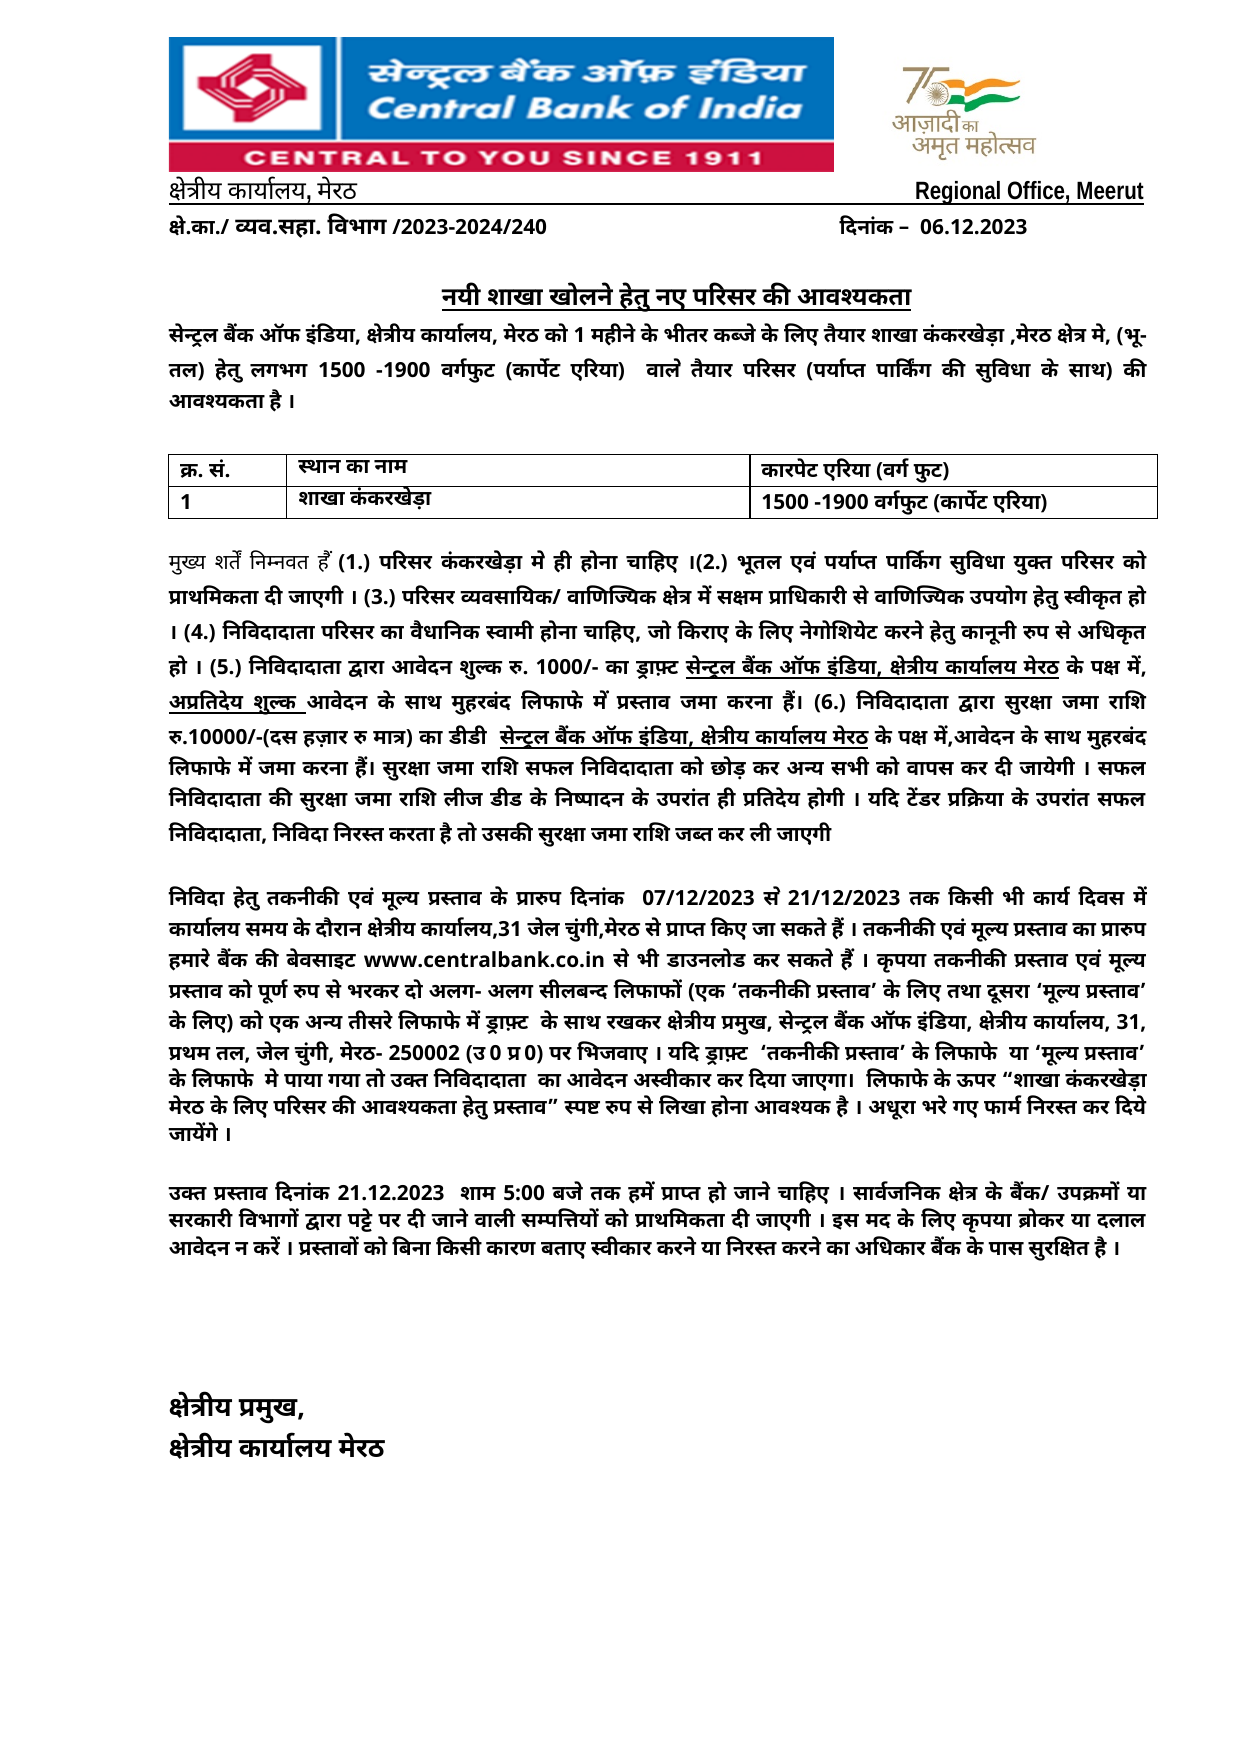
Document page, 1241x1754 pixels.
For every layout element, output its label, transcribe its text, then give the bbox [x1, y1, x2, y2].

text मुख्य शर्तें निम्नवत हैं (1.) परिसर कंकरखेड़ा मे ही होना चाहिए ।(2.) भूतल एवं पर्याप्त पार्किग सुविधा युक्त परिसर को प्राथमिकता दी जाएगी । (3.) परिसर व्यवसायिक/ वाणिज्यिक क्षेत्र में सक्षम प्राधिकारी से वाणिज्यिक उपयोग हेतु स्वीकृत हो । (4.) निविदादाता परिसर का वैधानिक स्वामी होना चाहिए, जो किराए के लिए नेगोशियेट करने हेतु कानूनी रुप से अधिकृत हो । (5.) निविदादाता द्वारा आवेदन शुल्क रु. 1000/- का ड्राफ़्ट सेन्ट्रल बैंक ऑफ इंडिया, क्षेत्रीय कार्यालय मेरठ के पक्ष में, अप्रतिदेय शुल्क आवेदन के साथ मुहरबंद लिफाफे में प्रस्ताव जमा करना हैं। (6.) निविदादाता द्वारा सुरक्षा जमा राशि रु.10000/-(दस हज़ार रु मात्र) का डीडी सेन्ट्रल बैंक ऑफ इंडिया, क्षेत्रीय कार्यालय मेरठ के पक्ष में,आवेदन के साथ मुहरबंद लिफाफे में जमा करना हैं। सुरक्षा जमा राशि सफल निविदादाता को छोड़ कर अन्य सभी को वापस कर दी जायेगी । सफल निविदादाता की सुरक्षा जमा राशि लीज डीड के निष्पादन के उपरांत ही प्रतिदेय होगी । यदि टेंडर प्रक्रिया के उपरांत सफल निविदादाता, निविदा निरस्त करता है तो उसकी सुरक्षा जमा राशि जब्त कर ली जाएगी [169, 547, 1146, 850]
text नयी शाखा खोलने हेतु नए परिसर की आवश्यकता [206, 283, 1146, 315]
text निविदा हेतु तकनीकी एवं मूल्य प्रस्ताव के प्रारुप दिनांक 07/12/2023 से 21/12/2023 तक किसी भी कार्य दिवस में कार्यालय समय के दौरान क्षेत्रीय कार्यालय,31 जेल चुंगी,मेरठ से प्राप्त किए जा सकते हैं । तकनीकी एवं मूल्य प्रस्ताव का प्रारुप हमारे बैंक की बेवसाइट www.centralbank.co.in से भी डाउनलोड कर सकते हैं । कृपया तकनीकी प्रस्ताव एवं मूल्य प्रस्ताव को पूर्ण रुप से भरकर दो अलग- अलग सीलबन्द लिफाफों (एक ‘तकनीकी प्रस्ताव’ के लिए तथा दूसरा ‘मूल्य प्रस्ताव’ के लिए) को एक अन्य तीसरे लिफाफे में ड्राफ़्ट के साथ रखकर क्षेत्रीय प्रमुख, सेन्ट्रल बैंक ऑफ इंडिया, क्षेत्रीय कार्यालय, 31, प्रथम तल, जेल चुंगी, मेरठ- 250002 (उ0 प्र0) पर भिजवाए । यदि ड्राफ़्ट ‘तकनीकी प्रस्ताव’ के लिफाफे या ‘मूल्य प्रस्ताव’ के लिफाफे मे पाया गया तो उक्त निविदादाता का आवेदन अस्वीकार कर दिया जाएगा। लिफाफे के ऊपर “शाखा कंकरखेड़ा मेरठ के लिए परिसर की आवश्यकता हेतु प्रस्ताव” स्पष्ट रुप से लिखा होना आवश्यक है । अधूरा भरे गए फार्म निरस्त कर दिये जायेंगे । [169, 883, 1146, 1150]
table_cell शाखा कंकरखेड़ा [287, 487, 749, 518]
table_header क्र. सं. [169, 455, 286, 486]
text क्षे.का./ व्यव.सहा. विभाग /2023-2024/240 दिनांक – 06.12.2023 [169, 210, 1146, 243]
picture [168, 37, 834, 172]
picture [870, 43, 1070, 172]
text क्षेत्रीय प्रमुख, [169, 1387, 1146, 1427]
table_header कारपेट एरिया (वर्ग फुट) [751, 455, 1157, 486]
table_header स्थान का नाम [287, 455, 749, 486]
text उक्त प्रस्ताव दिनांक 21.12.2023 शाम 5:00 बजे तक हमें प्राप्त हो जाने चाहिए । सार्वजनिक क्षेत्र के बैंक/ उपक्रमों या सरकारी विभागों द्वारा पट्टे पर दी जाने वाली सम्पत्तियों को प्राथमिकता दी जाएगी । इस मद के लिए कृपया ब्रोकर या दलाल आवेदन न करें । प्रस्तावों को बिना किसी कारण बताए स्वीकार करने या निरस्त करने का अधिकार बैंक के पास सुरक्षित है । [169, 1178, 1146, 1264]
text क्षेत्रीय कार्यालय मेरठ [169, 1433, 1146, 1469]
table_cell 1 [169, 487, 286, 518]
table_cell 1500 -1900 वर्गफुट (कार्पेट एरिया) [751, 487, 1157, 518]
text सेन्ट्रल बैंक ऑफ इंडिया, क्षेत्रीय कार्यालय, मेरठ को 1 महीने के भीतर कब्जे के लिए तैयार शाखा कंकरखेड़ा ,मेरठ क्षेत्र मे, (भू-तल) हेतु लगभग 1500 -1900 वर्गफुट (कार्पेट एरिया) वाले तैयार परिसर (पर्याप्त पार्किंग की सुविधा के साथ) की आवश्यकता है । [169, 320, 1146, 417]
